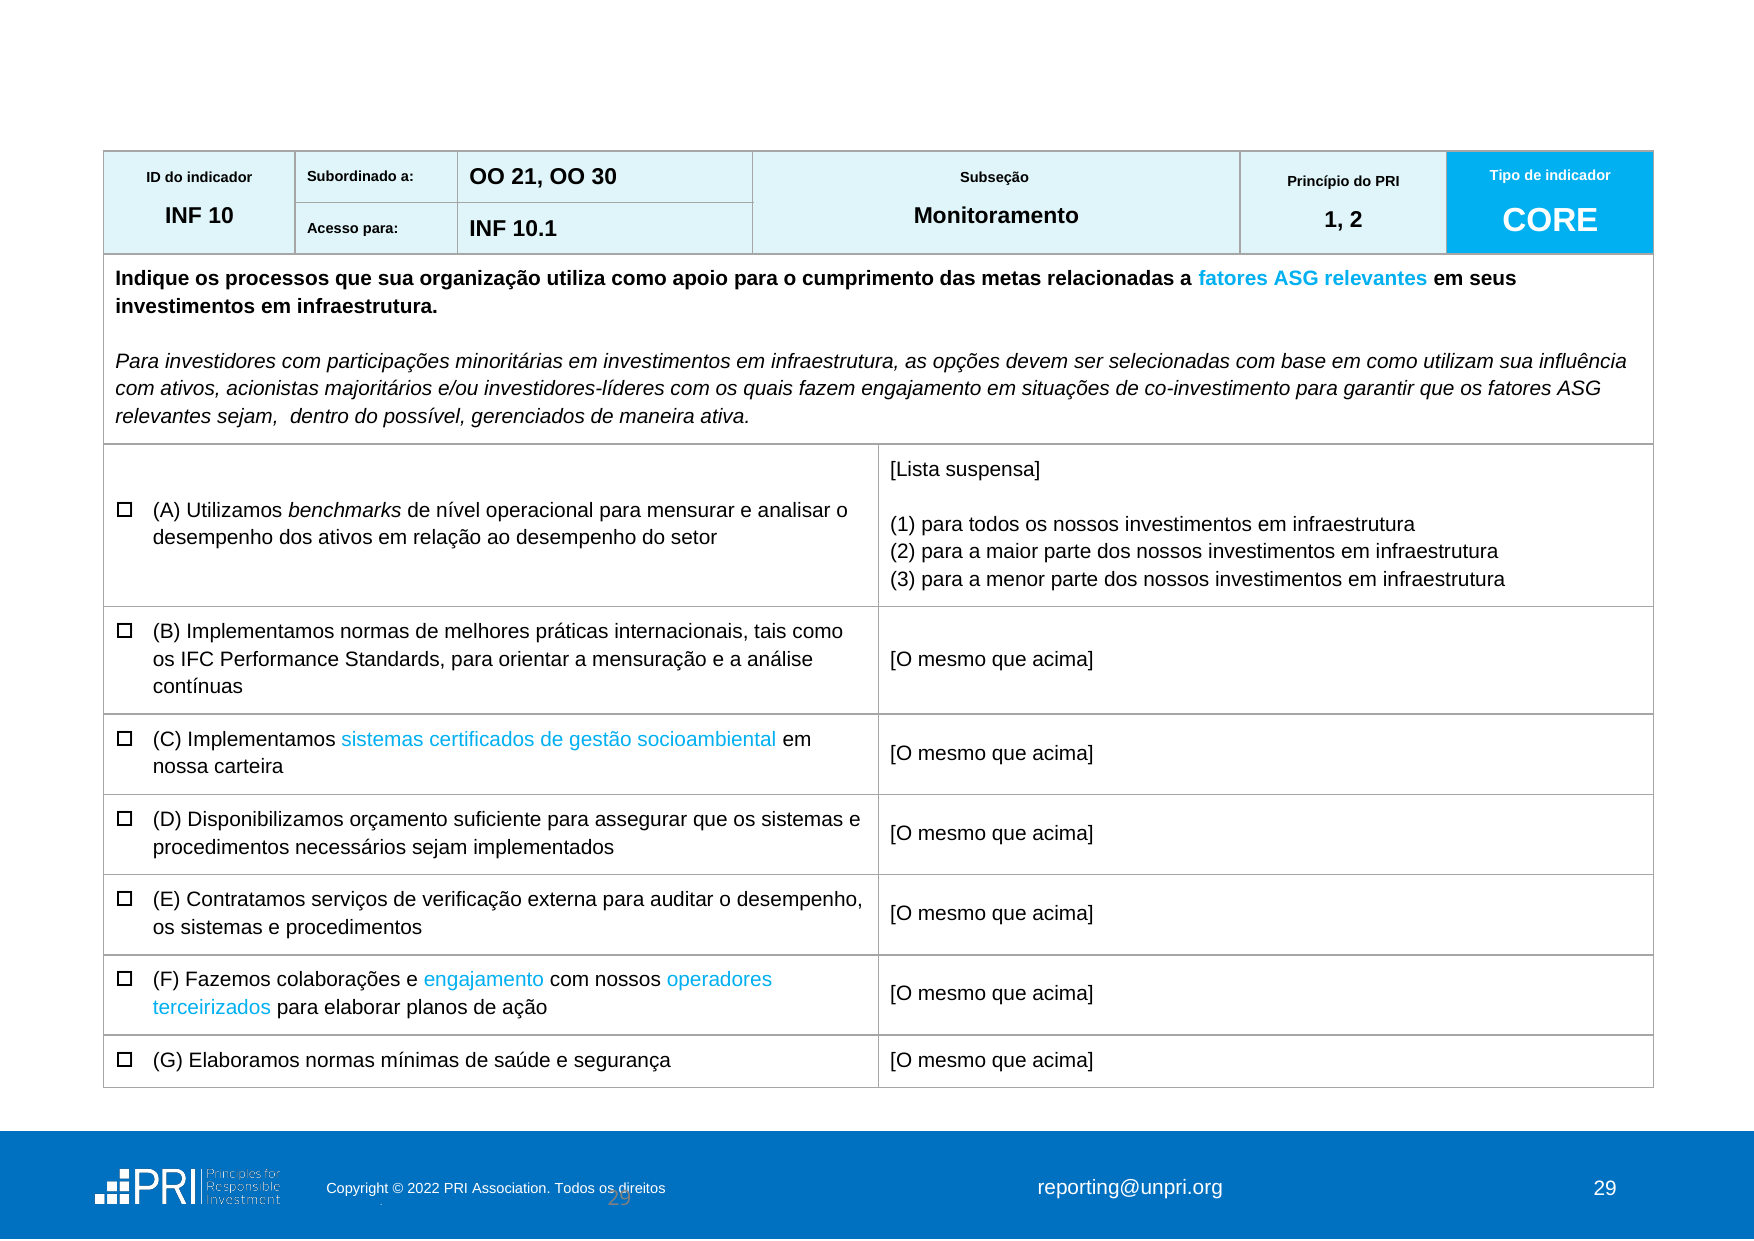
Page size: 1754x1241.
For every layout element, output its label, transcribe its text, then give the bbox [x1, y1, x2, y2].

table_header ID do indicador INF 10 [104, 152, 294, 253]
table_cell [O mesmo que acima] [879, 607, 1653, 713]
table_cell (E) Contratamos serviços de verificação externa para auditar o desempenho, os sistemas e procedimentos [104, 875, 878, 954]
table_cell INF 10.1 [458, 203, 752, 253]
table_cell (D) Disponibilizamos orçamento suficiente para assegurar que os sistemas e procedimentos necessários sejam implementados [104, 795, 878, 874]
table_cell [O mesmo que acima] [879, 956, 1653, 1034]
table_header Princípio do PRI 1, 2 [1241, 152, 1446, 253]
table_cell (C) Implementamos sistemas certificados de gestão socioambiental em nossa carteira [104, 715, 878, 793]
table_cell (F) Fazemos colaborações e engajamento com nossos operadores terceirizados para elaborar planos de ação [104, 956, 878, 1034]
table_header Tipo de indicador CORE [1447, 152, 1653, 253]
table_header OO 21, OO 30 [458, 152, 752, 201]
table_cell [O mesmo que acima] [879, 715, 1653, 793]
table_header Subordinado a: [296, 152, 457, 201]
table_cell [Lista suspensa] (1) para todos os nossos investimentos em infraestrutura (2) para a maior parte dos nossos investimentos em infraestrutura (3) para a menor parte dos nossos investimentos em infraestrutura [879, 445, 1653, 606]
table_cell [O mesmo que acima] [879, 1036, 1653, 1087]
table_cell (B) Implementamos normas de melhores práticas internacionais, tais como os IFC Performance Standards, para orientar a mensuração e a análise contínuas [104, 607, 878, 713]
table_cell [O mesmo que acima] [879, 795, 1653, 874]
table_cell Indique os processos que sua organização utiliza como apoio para o cumprimento das metas relacionadas a fatores ASG relevantes em seus investimentos em infraestrutura. Para investidores com participações minoritárias em investimentos em infraestrutura, as opções devem ser selecionadas com base em como utilizam sua influência com ativos, acionistas majoritários e/ou investidores-líderes com os quais fazem engajamento em situações de co-investimento para garantir que os fatores ASG relevantes sejam, dentro do possível, gerenciados de maneira ativa. [104, 255, 1653, 443]
table_cell Acesso para: [296, 203, 457, 253]
table_cell (G) Elaboramos normas mínimas de saúde e segurança [104, 1036, 878, 1087]
table_cell (A) Utilizamos benchmarks de nível operacional para mensurar e analisar o desempenho dos ativos em relação ao desempenho do setor [104, 445, 878, 606]
picture [92, 1166, 282, 1207]
table_cell [O mesmo que acima] [879, 875, 1653, 954]
table_header Subseção Monitoramento [753, 152, 1239, 253]
